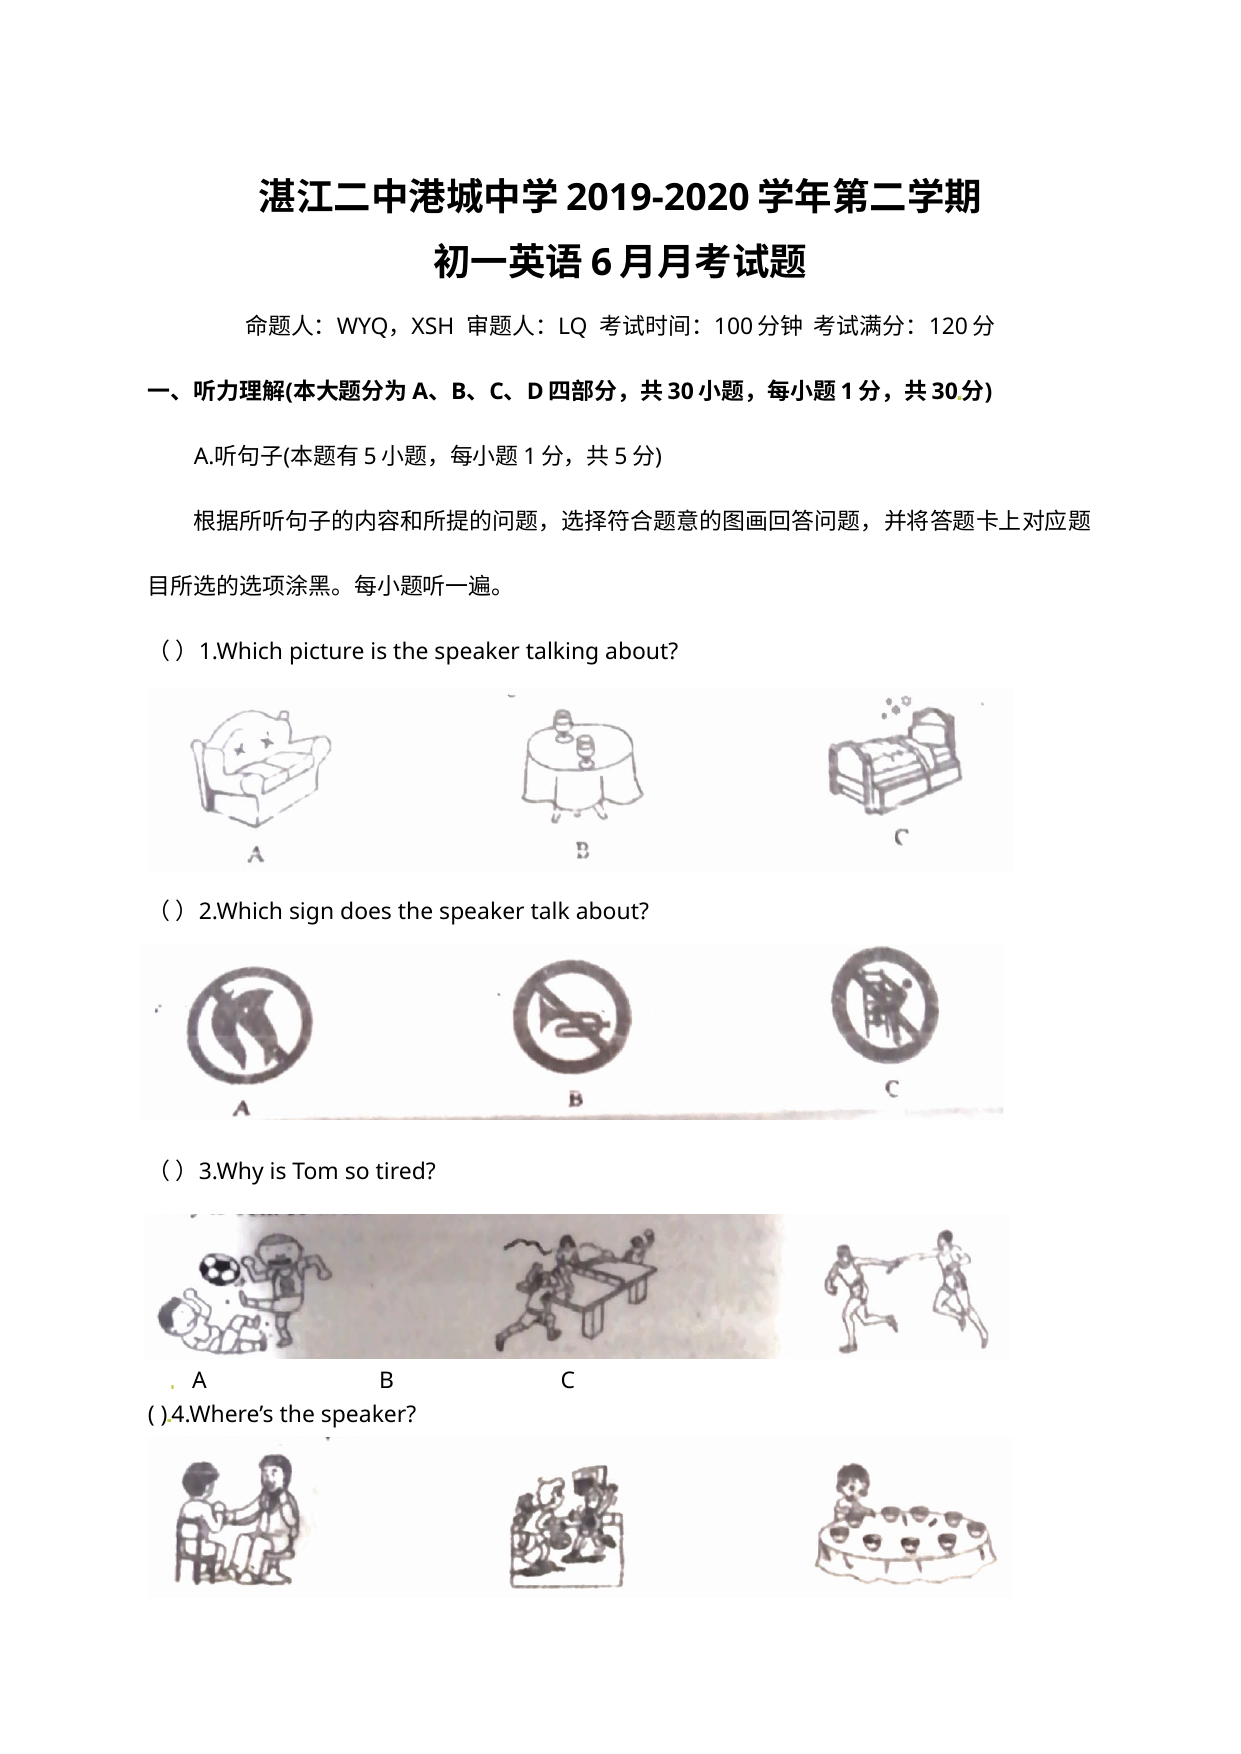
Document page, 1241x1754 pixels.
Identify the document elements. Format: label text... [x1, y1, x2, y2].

text 湛江二中港城中学2019-2020学年第二学期 [148, 162, 1093, 227]
picture [147, 1437, 1013, 1598]
text （ ）3.Why is Tom so tired? [148, 1137, 1093, 1202]
picture [144, 1214, 1010, 1359]
text 初一英语6月月考试题 [148, 227, 1093, 292]
text 一、听力理解(本大题分为A、B、C、D四部分，共30小题，每小题1分，共30分) [148, 357, 1093, 422]
picture [147, 687, 1013, 872]
text 命题人：WYQ，XSH 审题人：LQ 考试时间：100分钟 考试满分：120分 [148, 292, 1093, 357]
text ( )4.Where’s the speaker? [148, 1397, 1093, 1429]
text （ ）2.Which sign does the speaker talk about? [148, 877, 1093, 942]
text A.听句子(本题有5小题，每小题1分，共5分) [148, 422, 1093, 487]
text （ ）1.Which picture is the speaker talking about? [148, 617, 1093, 682]
text A B C [148, 1364, 1093, 1397]
picture [139, 945, 1004, 1120]
text 根据所听句子的内容和所提的问题，选择符合题意的图画回答问题，并将答题卡上对应题目所选的选项涂黑。每小题听一遍。 [148, 487, 1093, 617]
